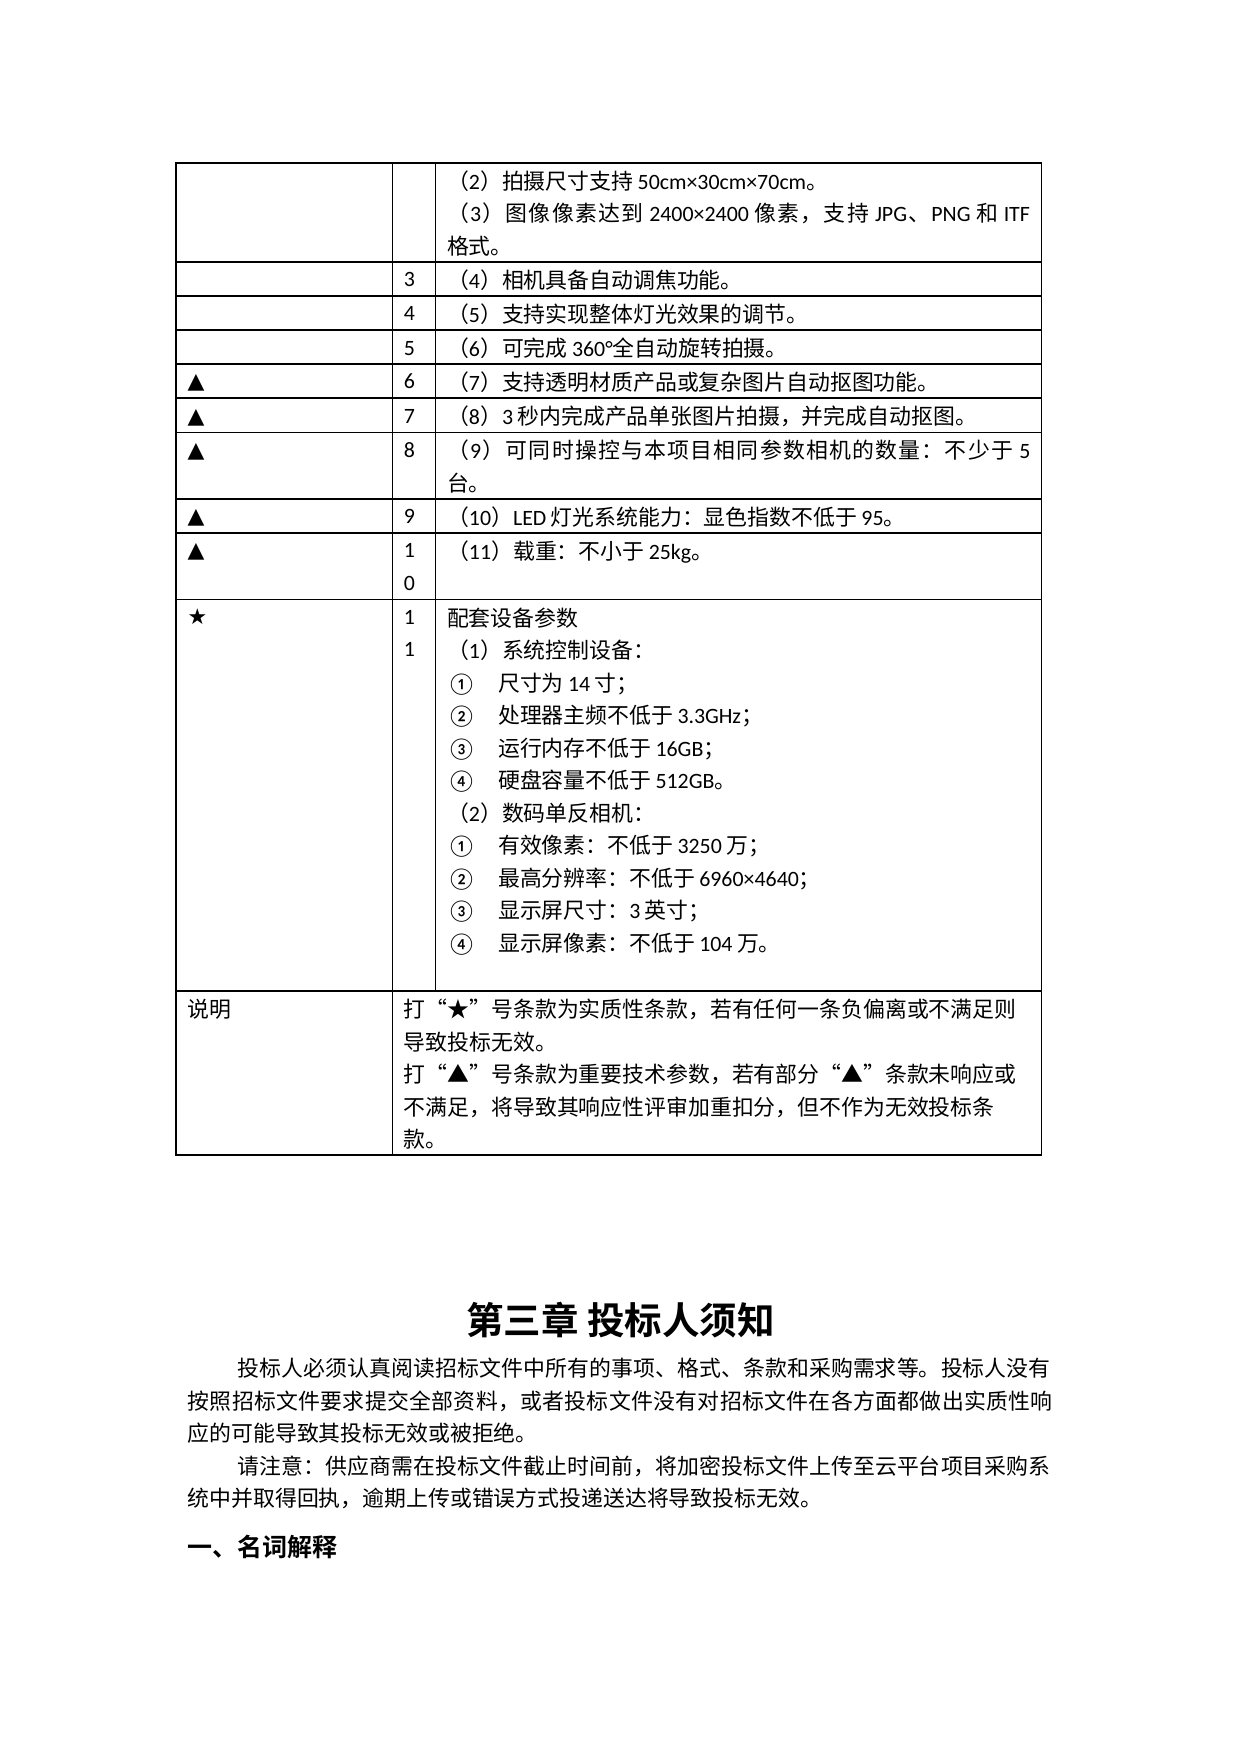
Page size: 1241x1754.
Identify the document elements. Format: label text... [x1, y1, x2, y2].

table_cell （11）载重：不小于25kg。 [436, 534, 1041, 598]
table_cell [436, 164, 1041, 261]
table_cell （9）可同时操控与本项目相同参数相机的数量：不少于5台。 [436, 433, 1041, 498]
table_cell 9 [393, 500, 435, 532]
table_cell 2 [393, 164, 435, 261]
text 投标人必须认真阅读招标文件中所有的事项、格式、条款和采购需求等。投标人没有按照招标文件要求提交全部资料，或者投标文件没有对招标文件在各方面都做出实质性响应的可能导致其投标无效或被拒绝。 [187, 1351, 1053, 1448]
table_cell 打“★”号条款为实质性条款，若有任何一条负偏离或不满足则导致投标无效。 打“▲”号条款为重要技术参数，若有部分“▲”条款未响应或不满足，将导致其响应性评审加重扣分，但不作为无效投标条款。 [393, 992, 1041, 1154]
table_cell 5 [393, 331, 435, 363]
table_cell 4 [393, 297, 435, 329]
table_cell （5）支持实现整体灯光效果的调节。 [436, 297, 1041, 329]
table_cell （6）可完成360°全自动旋转拍摄。 [436, 331, 1041, 363]
text 第三章 投标人须知 [187, 1286, 1053, 1351]
table_cell （8）3秒内完成产品单张图片拍摄，并完成自动抠图。 [436, 399, 1041, 431]
table_cell ★ [177, 600, 392, 990]
table_cell 7 [393, 399, 435, 431]
table_cell ▲ [177, 365, 392, 397]
table_cell 8 [393, 433, 435, 498]
table_cell 10 [393, 534, 435, 598]
table_cell ▲ [177, 500, 392, 532]
table_cell ▲ [177, 433, 392, 498]
table_cell [177, 263, 392, 295]
text 请注意：供应商需在投标文件截止时间前，将加密投标文件上传至云平台项目采购系统中并取得回执，逾期上传或错误方式投递送达将导致投标无效。 [187, 1448, 1053, 1513]
table_cell ▲ [177, 399, 392, 431]
table_cell 说明 [177, 992, 392, 1154]
table_cell ★ [177, 164, 392, 261]
table_cell 配套设备参数 （1）系统控制设备： ① 尺寸为14寸； ② 处理器主频不低于3.3GHz； ③ 运行内存不低于16GB； ④ 硬盘容量不低于512GB。 （2）数码单反相机： ① 有效像素：不低于3250万； ② 最高分辨率：不低于6960×4640； ③ 显示屏尺寸：3英寸； ④ 显示屏像素：不低于104万。 [436, 600, 1041, 990]
table_cell 3 [393, 263, 435, 295]
table_cell ▲ [177, 534, 392, 598]
text 一、名词解释 [187, 1513, 1053, 1578]
table_cell [177, 297, 392, 329]
table_cell （10）LED灯光系统能力：显色指数不低于95。 [436, 500, 1041, 532]
table_cell [177, 331, 392, 363]
table_cell 6 [393, 365, 435, 397]
table_cell （4）相机具备自动调焦功能。 [436, 263, 1041, 295]
table_cell 11 [393, 600, 435, 990]
table_cell （7）支持透明材质产品或复杂图片自动抠图功能。 [436, 365, 1041, 397]
